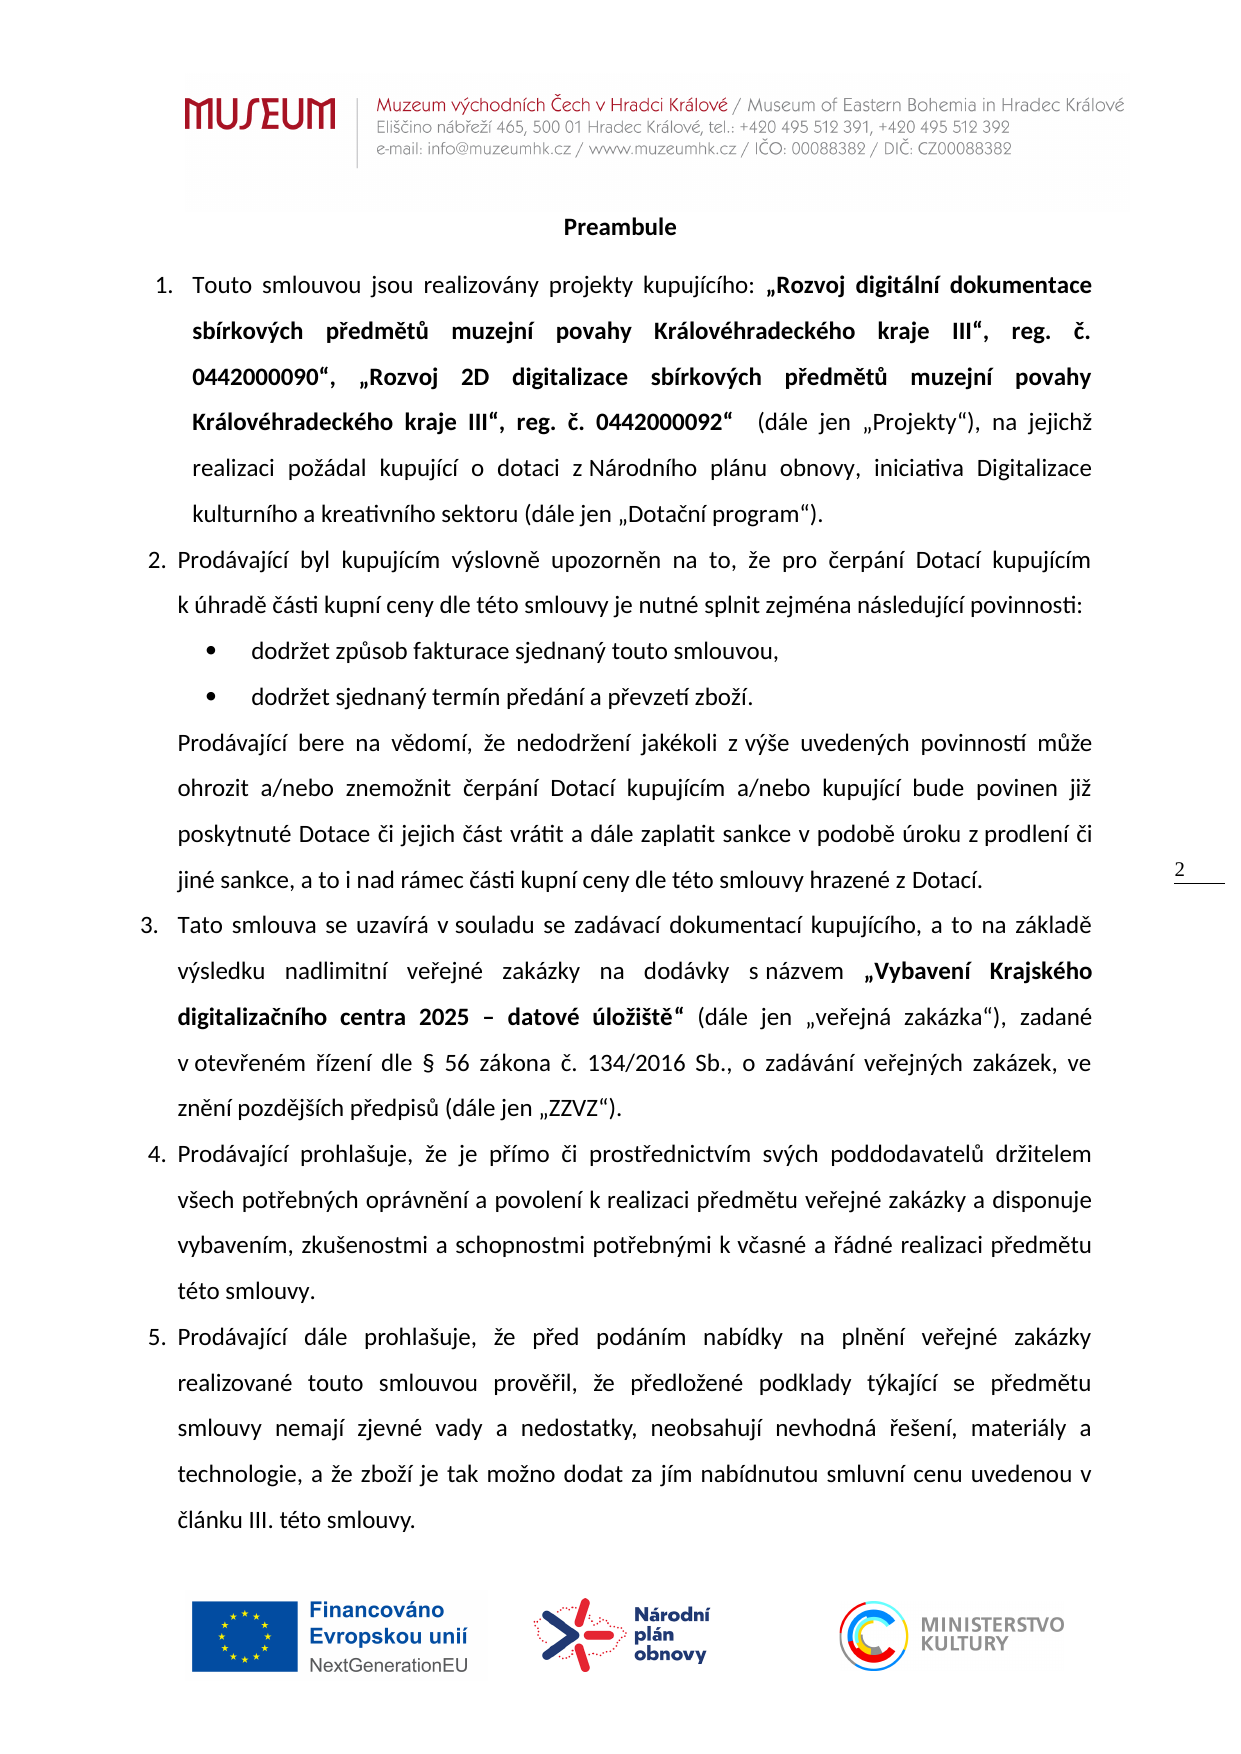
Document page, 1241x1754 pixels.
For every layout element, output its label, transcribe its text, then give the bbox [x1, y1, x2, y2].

picture [533, 1598, 711, 1672]
picture [839, 1601, 1064, 1671]
list Touto smlouvou jsou realizovány projekty kupujícího: „Rozvoj digitální dokumentace sbírkových předmětů muzejní povahy Královéhradeckého kraje III“, reg. č. 0442000090“, „Rozvoj 2D digitalizace sbírkových předmětů muzejní povahy Královéhradeckého kraje III“, reg. č. 0442000092“ (dále jen „Projekty“), na jejichž realizaci požádal kupující o dotaci z Národního plánu obnovy, iniciativa Digitalizace kulturního a kreativního sektoru (dále jen „Dotační program“). [154, 269, 1093, 528]
list Prodávající prohlašuje, že je přímo či prostřednictvím svých poddodavatelů držitelem všech potřebných oprávnění a povolení k realizaci předmětu veřejné zakázky a disponuje vybavením, zkušenostmi a schopnostmi potřebnými k včasné a řádné realizaci předmětu této smlouvy. [148, 1138, 1093, 1306]
list Prodávající byl kupujícím výslovně upozorněn na to, že pro čerpání Dotací kupujícím k úhradě části kupní ceny dle této smlouvy je nutné splnit zejména následující povinnosti: [148, 544, 1093, 620]
list Prodávající bere na vědomí, že nedodržení jakékoli z výše uvedených povinností může ohrozit a/nebo znemožnit čerpání Dotací kupujícím a/nebo kupující bude povinen již poskytnuté Dotace či jejich část vrátit a dále zaplatit sankce v podobě úroku z prodlení či jiné sankce, a to i nad rámec části kupní ceny dle této smlouvy hrazené z Dotací. [177, 727, 1093, 894]
list dodržet sjednaný termín předání a převzetí zboží. [207, 681, 1093, 711]
list Tato smlouva se uzavírá v souladu se zadávací dokumentací kupujícího, a to na základě výsledku nadlimitní veřejné zakázky na dodávky s názvem „Vybavení Krajského digitalizačního centra 2025 – datové úložiště“ (dále jen „veřejná zakázka“), zadané v otevřeném řízení dle § 56 zákona č. 134/2016 Sb., o zadávání veřejných zakázek, ve znění pozdějších předpisů (dále jen „ZZVZ“). [140, 909, 1093, 1123]
text Preambule [148, 211, 1093, 242]
picture [184, 73, 1130, 212]
list dodržet způsob fakturace sjednaný touto smlouvou, [207, 635, 1093, 666]
list Prodávající dále prohlašuje, že před podáním nabídky na plnění veřejné zakázky realizované touto smlouvou prověřil, že předložené podklady týkající se předmětu smlouvy nemají zjevné vady a nedostatky, neobsahují nevhodná řešení, materiály a technologie, a že zboží je tak možno dodat za jím nabídnutou smluvní cenu uvedenou v článku III. této smlouvy. [148, 1321, 1093, 1534]
picture [184, 1590, 488, 1681]
